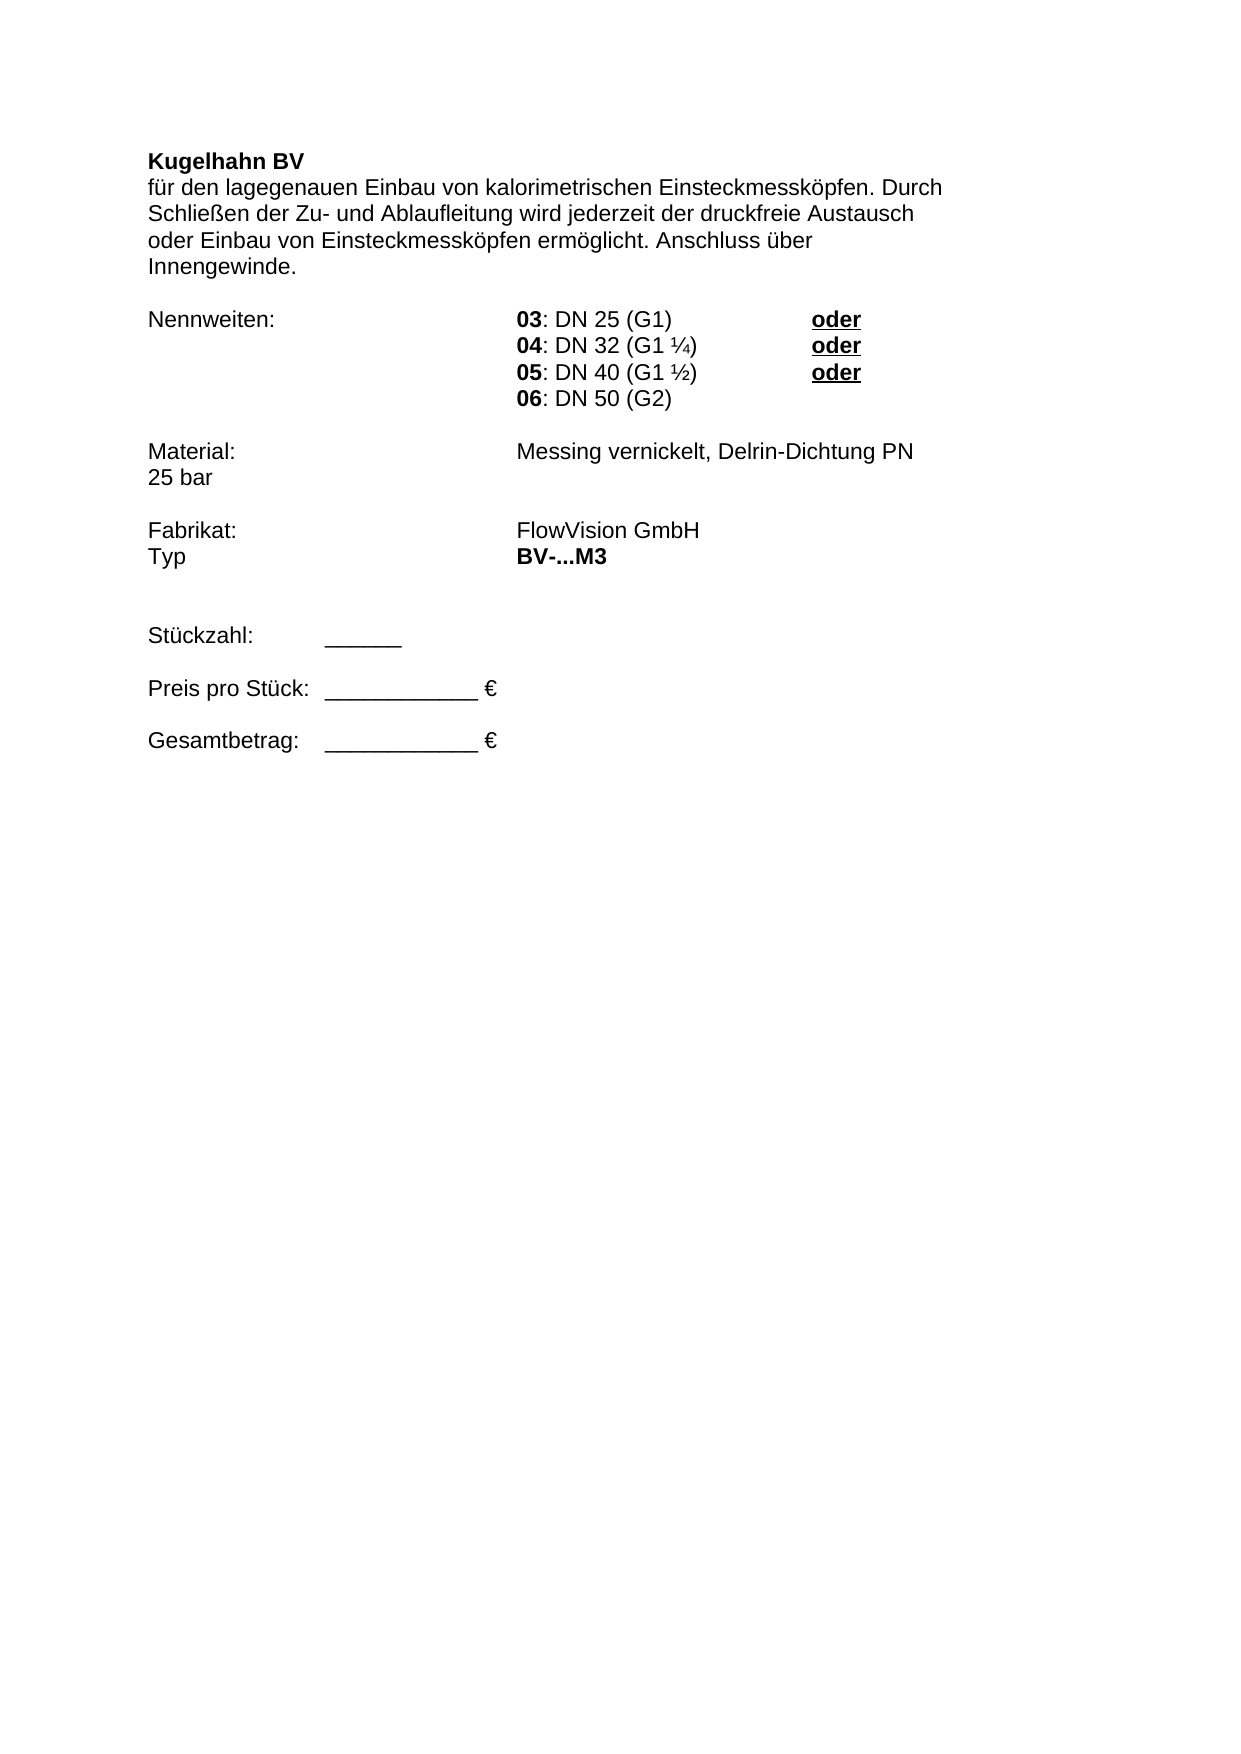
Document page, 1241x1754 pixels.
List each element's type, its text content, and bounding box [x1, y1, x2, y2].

text Material: Messing vernickelt, Delrin-Dichtung PN 25 bar [148, 438, 945, 490]
text 06: DN 50 (G2) [443, 385, 945, 411]
text Typ BV-...M3 [148, 543, 945, 569]
text Stückzahl: ______ [148, 622, 945, 648]
text Fabrikat: FlowVision GmbH [148, 517, 945, 543]
text Preis pro Stück: ____________ € [148, 675, 945, 701]
text Kugelhahn BV [148, 148, 945, 174]
text Gesamtbetrag: ____________ € [148, 727, 945, 754]
text 05: DN 40 (G1 ½) oder [443, 358, 945, 385]
text für den lagegenauen Einbau von kalorimetrischen Einsteckmessköpfen. Durch Schließen der Zu- und Ablaufleitung wird jederzeit der druckfreie Austausch oder Einbau von Einsteckmessköpfen ermöglicht. Anschluss über Innengewinde. [148, 174, 945, 279]
text Nennweiten: 03: DN 25 (G1) oder [148, 306, 945, 332]
text 04: DN 32 (G1 ¼) oder [443, 332, 945, 358]
